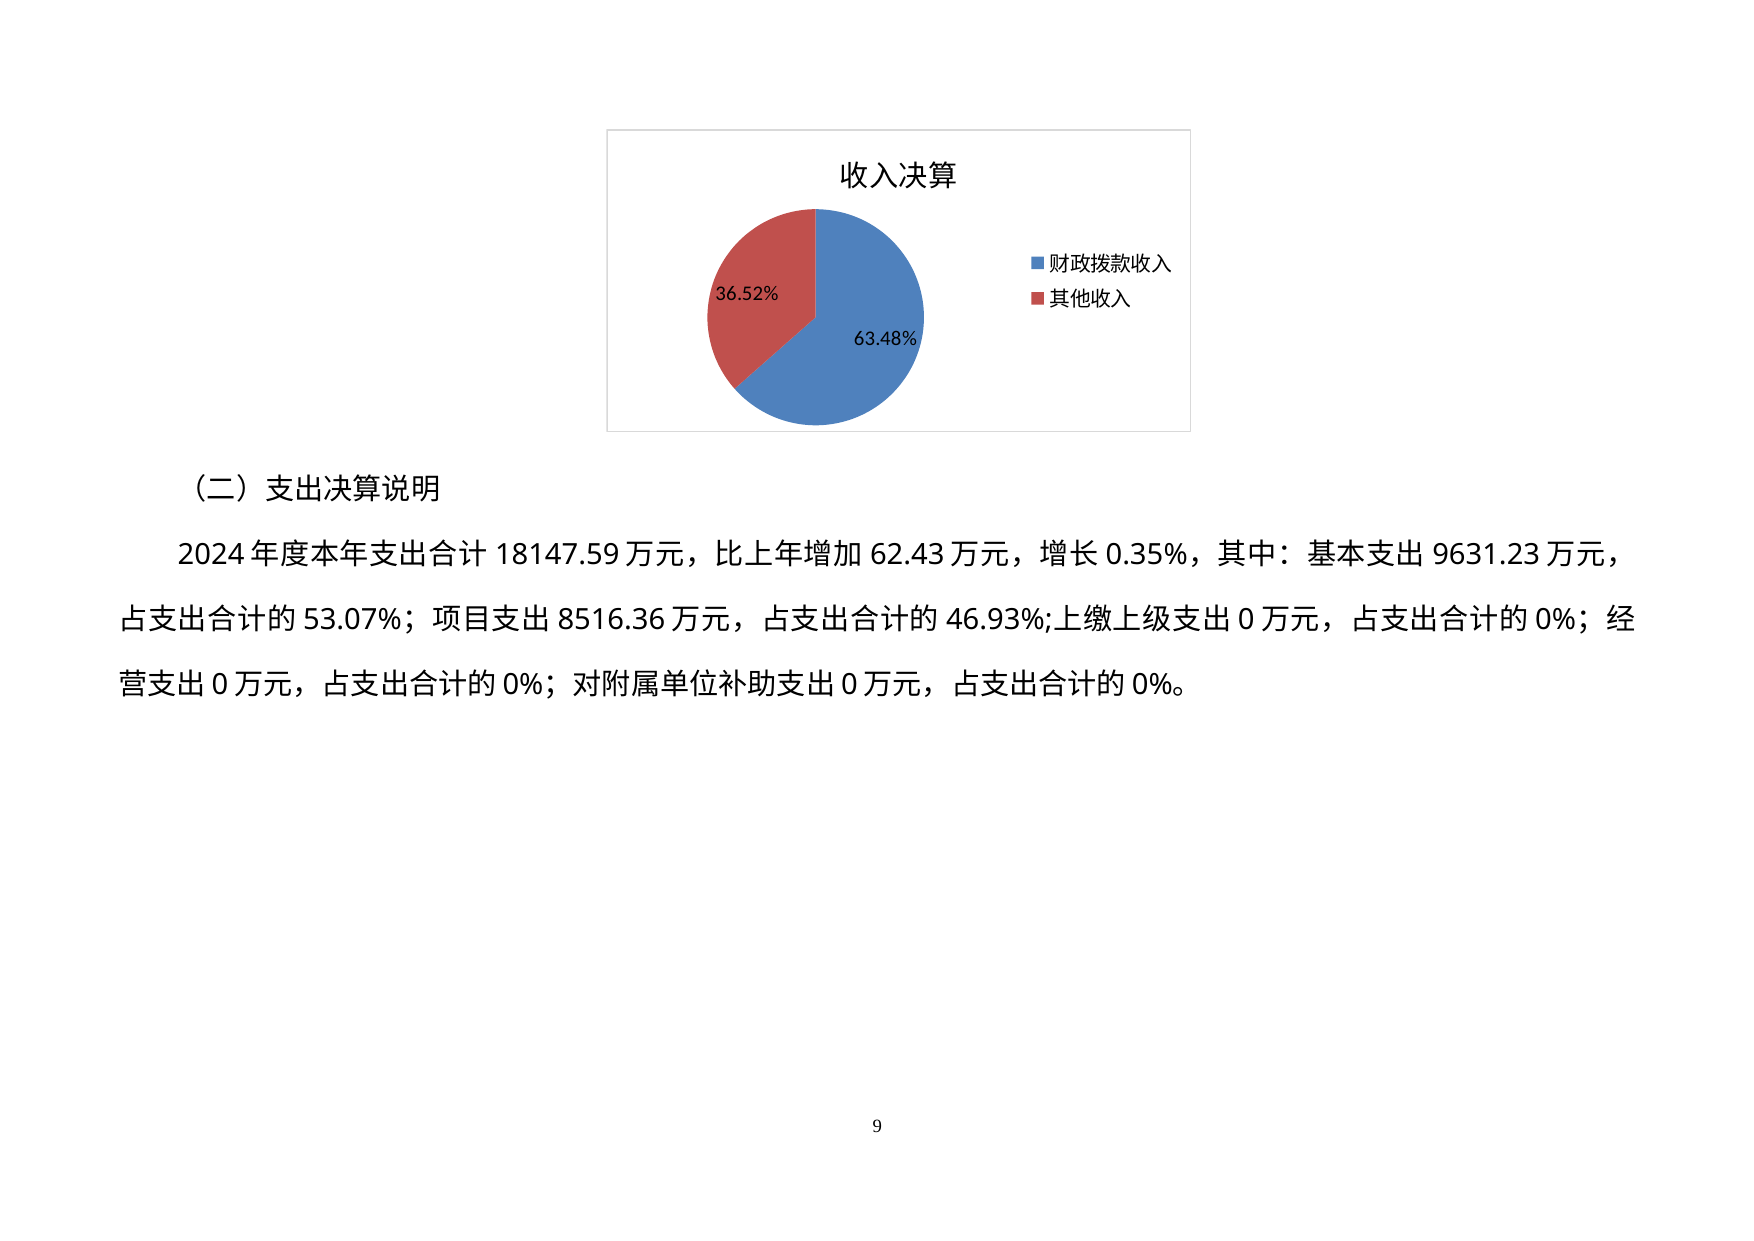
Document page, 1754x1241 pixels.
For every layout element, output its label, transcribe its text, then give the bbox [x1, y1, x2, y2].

text 2024年度本年支出合计18147.59万元，比上年增加62.43万元，增长0.35%，其中：基本支出9631.23万元，占支出合计的53.07%；项目支出8516.36万元，占支出合计的46.93%;上缴上级支出0万元，占支出合计的0%；经营支出0万元，占支出合计的0%；对附属单位补助支出0万元，占支出合计的0%。 [118, 519, 1636, 714]
text （二）支出决算说明 [118, 454, 1636, 519]
